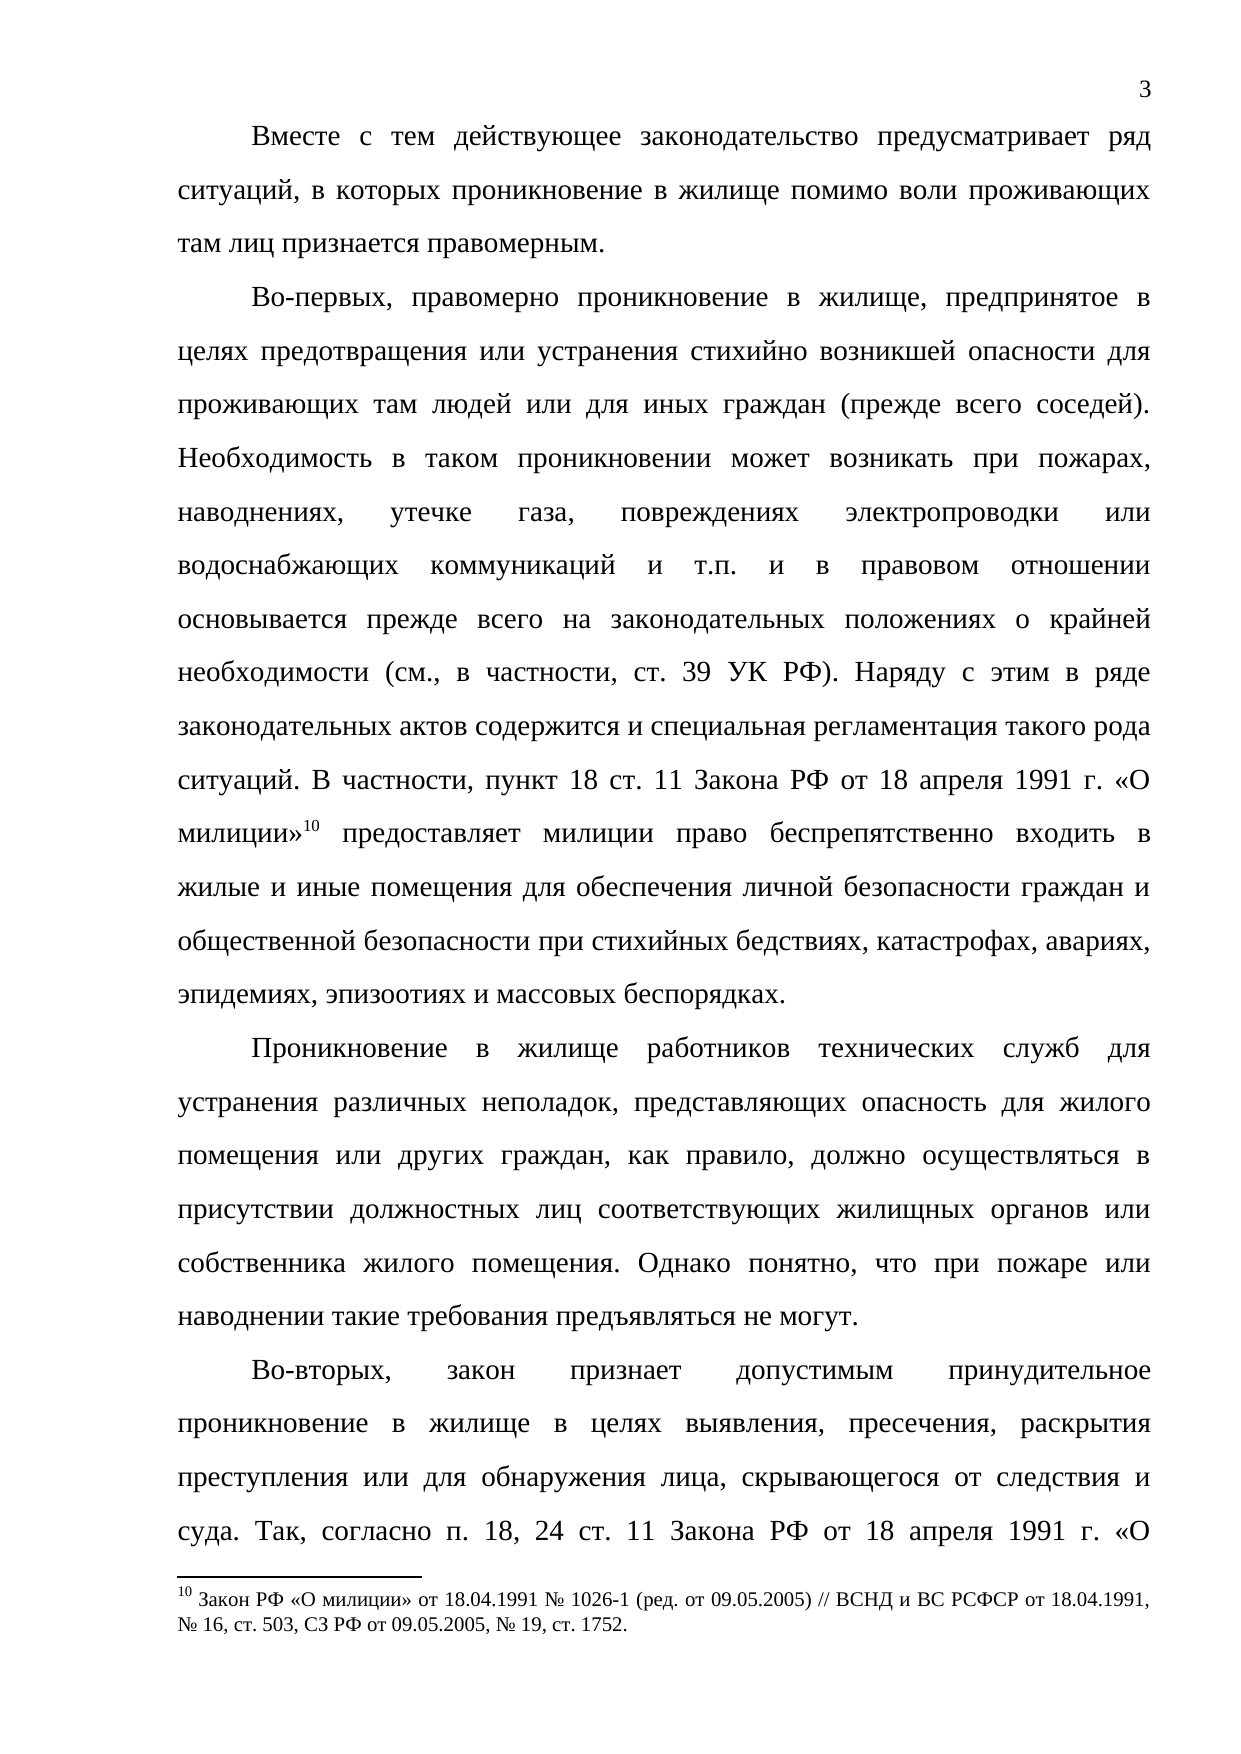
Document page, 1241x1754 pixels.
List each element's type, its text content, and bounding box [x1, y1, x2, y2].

text Вместе с тем действующее законодательство предусматривает ряд ситуаций, в которых проникновение в жилище помимо воли проживающих там лиц признается правомерным. [177, 118, 1152, 259]
text Проникновение в жилище работников технических служб для устранения различных неполадок, представляющих опасность для жилого помещения или других граждан, как правило, должно осуществляться в присутствии должностных лиц соответствующих жилищных органов или собственника жилого помещения. Однако понятно, что при пожаре или наводнении такие требования предъявляться не могут. [177, 1030, 1152, 1332]
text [177, 1352, 1152, 1546]
text Во-первых, правомерно проникновение в жилище, предпринятое в целях предотвращения или устранения стихийно возникшей опасности для проживающих там людей или для иных граждан (прежде всего соседей). Необходимость в таком проникновении может возникать при пожарах, наводнениях, утечке газа, повреждениях электропроводки или водоснабжающих коммуникаций и т.п. и в правовом отношении основывается прежде всего на законодательных положениях о крайней необходимости (см., в частности, ст. 39 УК РФ). Наряду с этим в ряде законодательных актов содержится и специальная регламентация такого рода ситуаций. В частности, пункт 18 ст. 11 Закона РФ от 18 апреля 1991 г. «О милиции» предоставляет милиции право беспрепятственно входить в жилые и иные помещения для обеспечения личной безопасности граждан и общественной безопасности при стихийных бедствиях, катастрофах, авариях, эпидемиях, эпизоотиях и массовых беспорядках. [177, 279, 1152, 1010]
